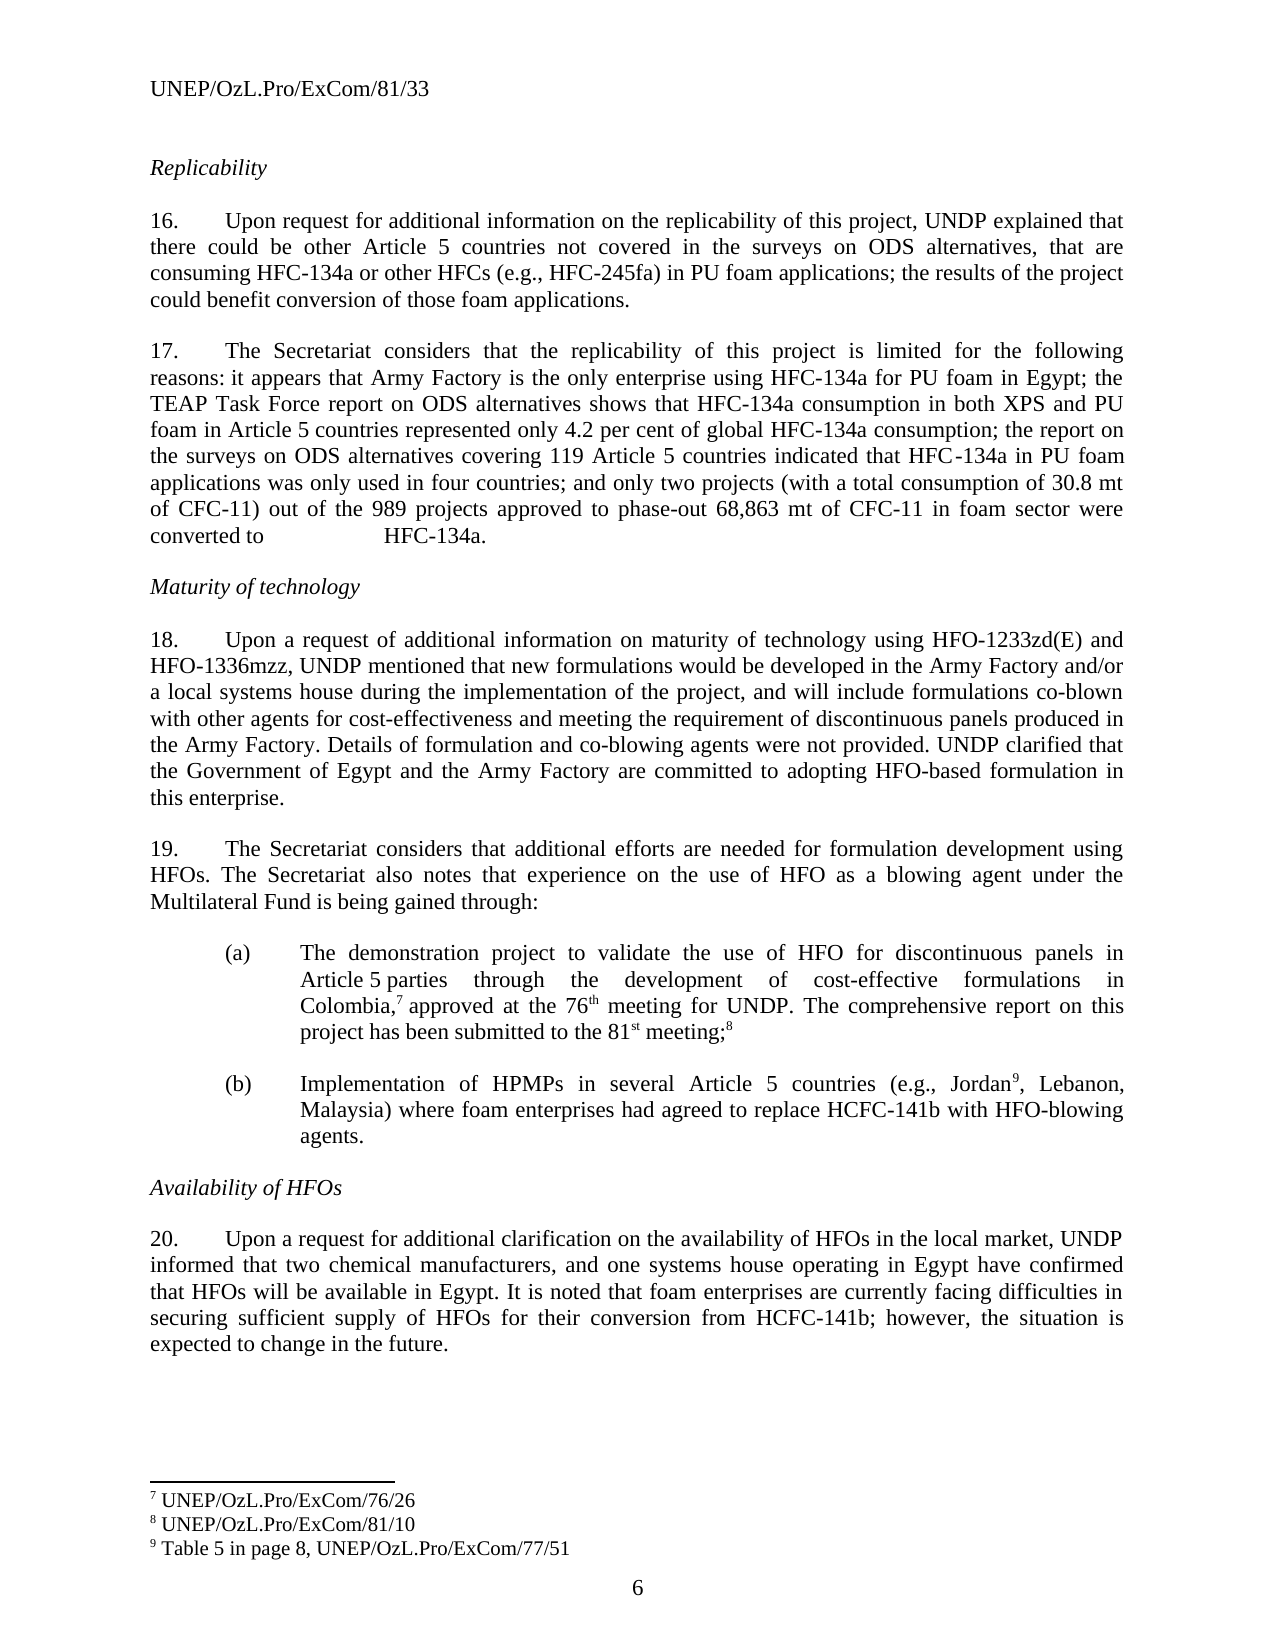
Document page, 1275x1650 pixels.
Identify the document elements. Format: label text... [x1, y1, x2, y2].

subtitle Upon a request of additional information on maturity of technology using HFO-1233zd(E) and HFO-1336mzz, UNDP mentioned that new formulations would be developed in the Army Factory and/or a local systems house during the implementation of the project, and will include formulations co-blown with other agents for cost-effectiveness and meeting the requirement of discontinuous panels produced in the Army Factory. Details of formulation and co-blowing agents were not provided. UNDP clarified that the Government of Egypt and the Army Factory are committed to adopting HFO-based formulation in this enterprise. [150, 626, 1125, 810]
subtitle Implementation of HPMPs in several Article 5 countries (e.g., Jordan, Lebanon, Malaysia) where foam enterprises had agreed to replace HCFC-141b with HFO-blowing agents. [225, 1070, 1125, 1149]
subtitle The Secretariat considers that additional efforts are needed for formulation development using HFOs. The Secretariat also notes that experience on the use of HFO as a blowing agent under the Multilateral Fund is being gained through: [150, 835, 1125, 914]
subtitle The Secretariat considers that the replicability of this project is limited for the following reasons: it appears that Army Factory is the only enterprise using HFC-134a for PU foam in Egypt; the TEAP Task Force report on ODS alternatives shows that HFC-134a consumption in both XPS and PU foam in Article 5 countries represented only 4.2 per cent of global HFC-134a consumption; the report on the surveys on ODS alternatives covering 119 Article 5 countries indicated that HFC-134a in PU foam applications was only used in four countries; and only two projects (with a total consumption of 30.8 mt of CFC-11) out of the 989 projects approved to phase-out 68,863 mt of CFC-11 in foam sector were converted to HFC-134a. [150, 337, 1125, 548]
subtitle Upon request for additional information on the replicability of this project, UNDP explained that there could be other Article 5 countries not covered in the surveys on ODS alternatives, that are consuming HFC-134a or other HFCs (e.g., HFC-245fa) in PU foam applications; the results of the project could benefit conversion of those foam applications. [150, 207, 1125, 312]
text Maturity of technology [150, 573, 1125, 599]
text Availability of HFOs [150, 1174, 1125, 1200]
text Replicability [150, 154, 1125, 180]
subtitle The demonstration project to validate the use of HFO for discontinuous panels in Article 5 parties through the development of cost-effective formulations in Colombia, approved at the 76th meeting for UNDP. The comprehensive report on this project has been submitted to the 81st meeting; [225, 939, 1125, 1045]
subtitle Upon a request for additional clarification on the availability of HFOs in the local market, UNDP informed that two chemical manufacturers, and one systems house operating in Egypt have confirmed that HFOs will be available in Egypt. It is noted that foam enterprises are currently facing difficulties in securing sufficient supply of HFOs for their conversion from HCFC-141b; however, the situation is expected to change in the future. [150, 1225, 1125, 1357]
